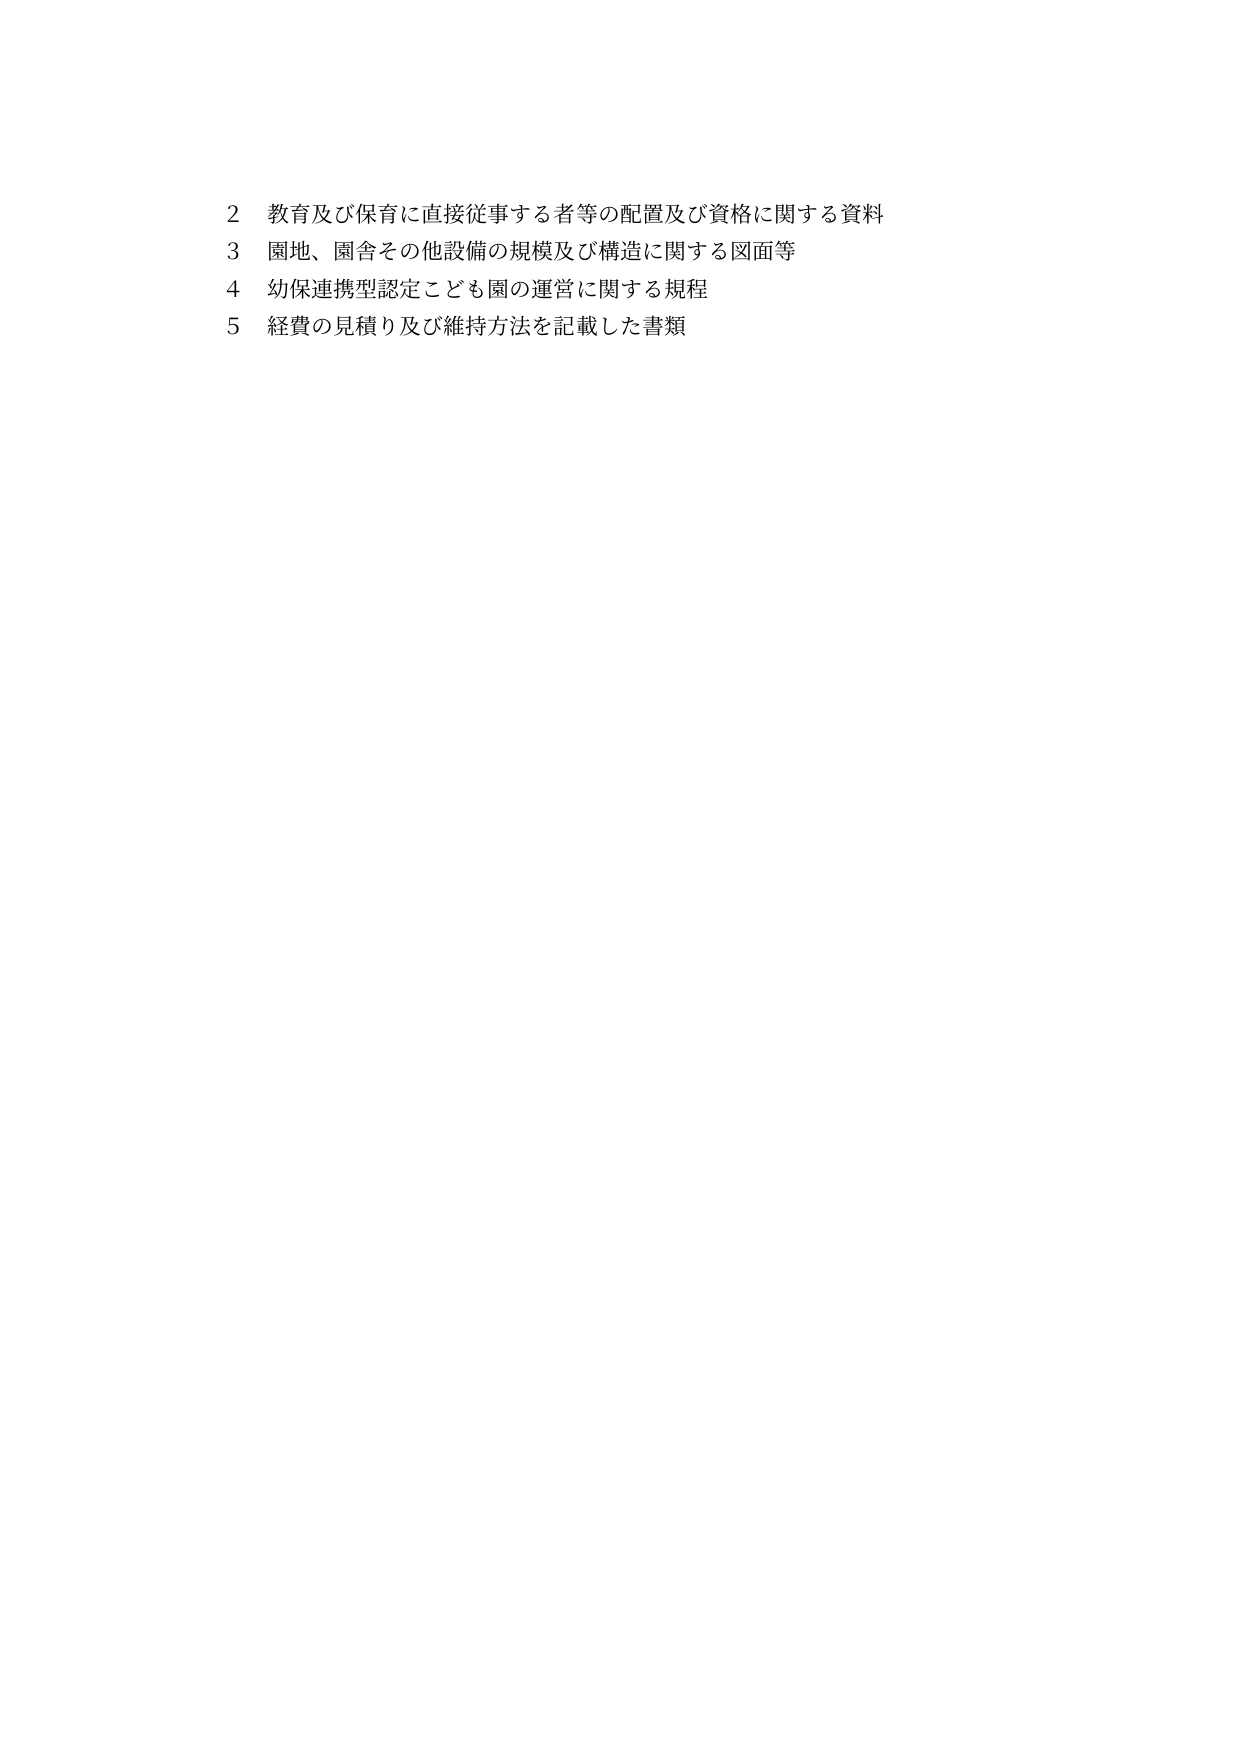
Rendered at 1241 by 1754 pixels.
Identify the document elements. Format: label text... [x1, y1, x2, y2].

text ３ 園地、園舎その他設備の規模及び構造に関する図面等 [178, 231, 1062, 269]
text ５ 経費の見積り及び維持方法を記載した書類 [178, 306, 1062, 344]
text ４ 幼保連携型認定こども園の運営に関する規程 [178, 269, 1062, 306]
text ２ 教育及び保育に直接従事する者等の配置及び資格に関する資料 [178, 194, 1062, 231]
